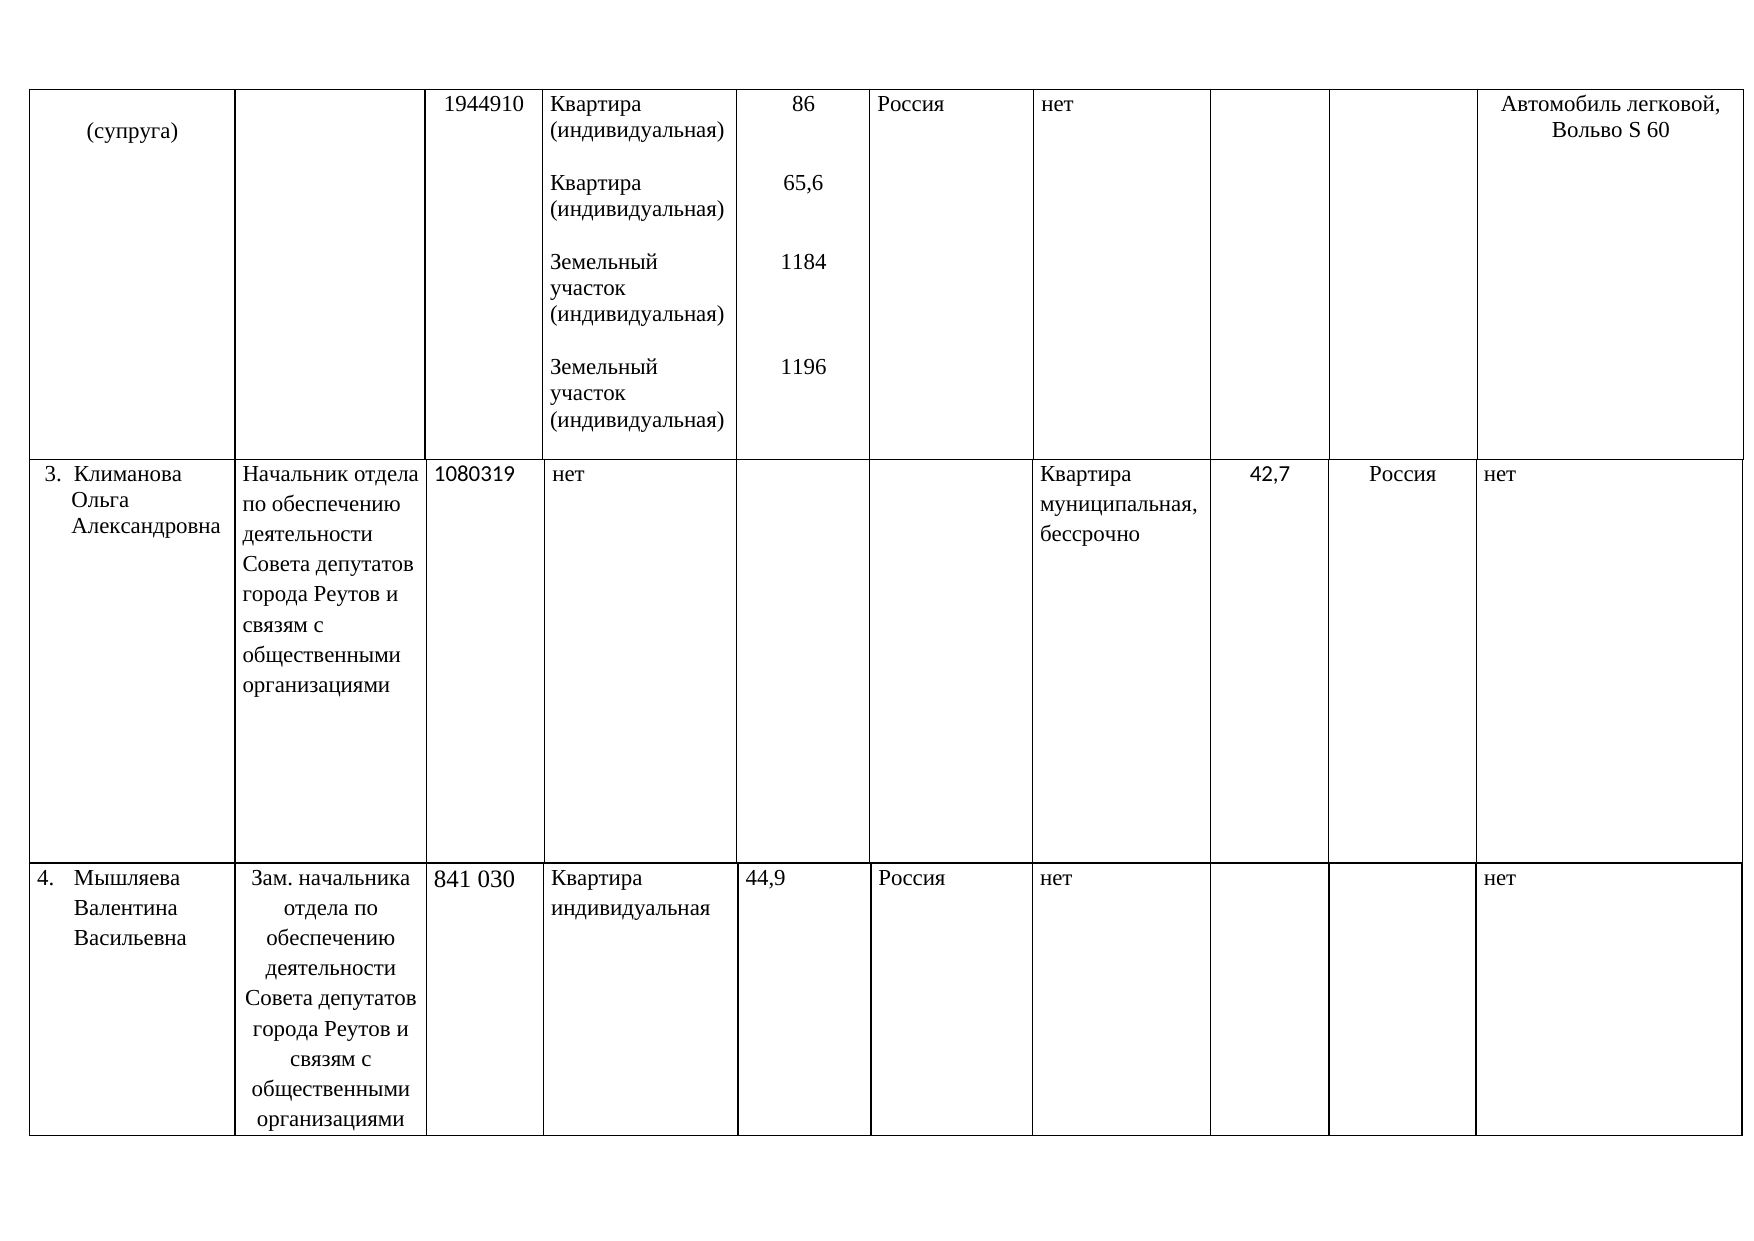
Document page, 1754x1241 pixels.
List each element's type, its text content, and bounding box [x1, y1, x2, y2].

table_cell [236, 90, 424, 458]
table_cell Начальник отдела по обеспечению деятельности Совета депутатов города Реутов и связям с общественными организациями [236, 460, 426, 862]
table_cell 1944910 [426, 90, 542, 458]
table_cell Россия [870, 90, 1033, 458]
table_cell нет [1477, 864, 1741, 1135]
table_cell Россия [872, 864, 1032, 1135]
table_cell [737, 460, 869, 862]
table_cell [1211, 90, 1329, 458]
table_cell Россия [1329, 460, 1476, 862]
table_cell [1211, 864, 1328, 1135]
table_cell [870, 460, 1032, 862]
table_cell Квартира индивидуальная [544, 864, 737, 1135]
table_cell Автомобиль легковой, Вольво S 60 [1478, 90, 1743, 458]
table_cell нет [1477, 460, 1742, 862]
table_cell 841 030 [427, 864, 543, 1135]
table_cell Зам. начальника отдела по обеспечению деятельности Совета депутатов города Реутов и связям с общественными организациями [236, 864, 426, 1135]
table_cell Климанова Ольга Александровна [30, 460, 234, 862]
table_cell Мышляева Валентина Васильевна [30, 864, 234, 1135]
table_cell нет [1034, 90, 1210, 458]
table_cell [1330, 864, 1475, 1135]
table_cell Квартира (индивидуальная) Квартира (индивидуальная) Земельный участок (индивидуальная) Земельный участок (индивидуальная) [543, 90, 736, 458]
table_cell нет [545, 460, 736, 862]
table_cell 86 65,6 1184 1196 [737, 90, 869, 458]
table_cell нет [1033, 864, 1210, 1135]
table_cell 42,7 [1211, 460, 1328, 862]
table_cell [1330, 90, 1477, 458]
table_cell 1080319 [427, 460, 544, 862]
table_cell (супруга) [30, 90, 234, 458]
table_cell 44,9 [739, 864, 870, 1135]
table_cell Квартира муниципальная, бессрочно [1033, 460, 1210, 862]
